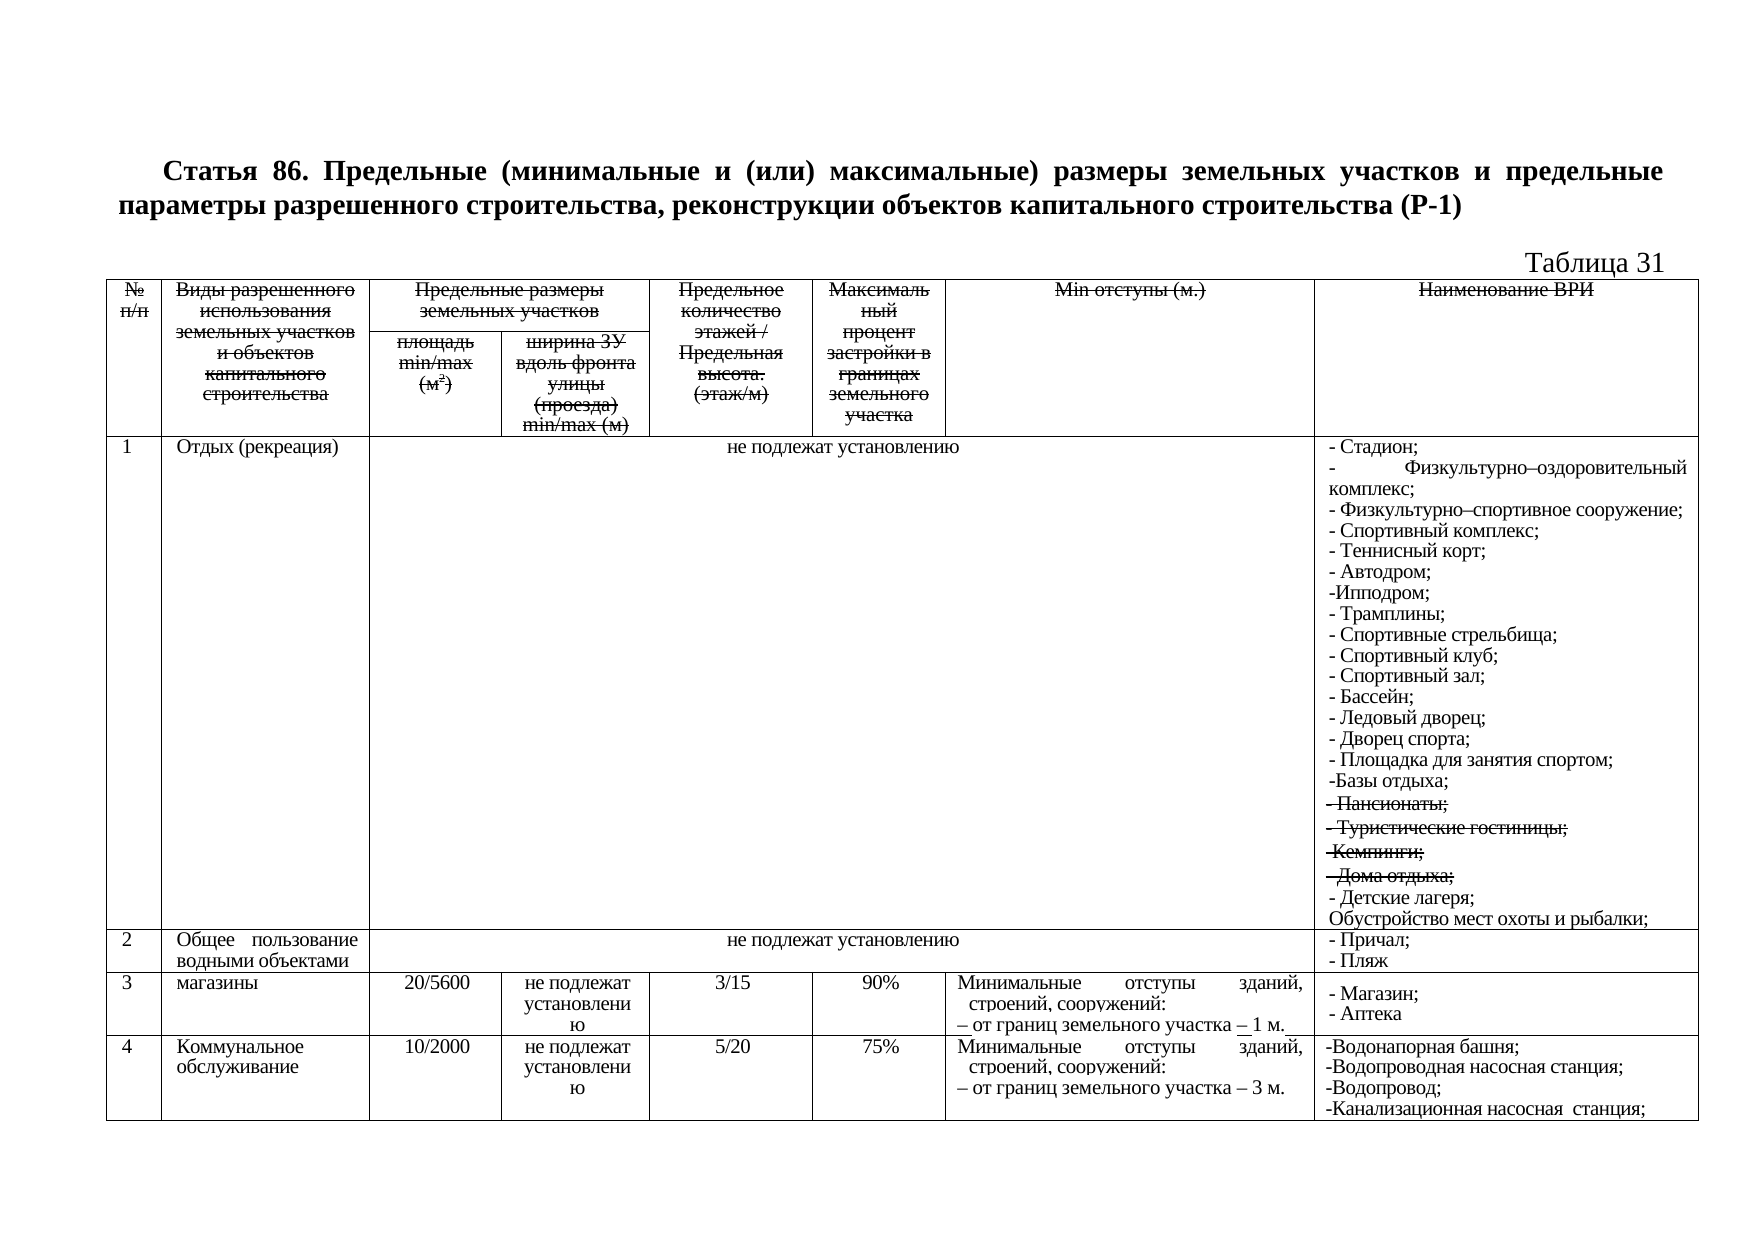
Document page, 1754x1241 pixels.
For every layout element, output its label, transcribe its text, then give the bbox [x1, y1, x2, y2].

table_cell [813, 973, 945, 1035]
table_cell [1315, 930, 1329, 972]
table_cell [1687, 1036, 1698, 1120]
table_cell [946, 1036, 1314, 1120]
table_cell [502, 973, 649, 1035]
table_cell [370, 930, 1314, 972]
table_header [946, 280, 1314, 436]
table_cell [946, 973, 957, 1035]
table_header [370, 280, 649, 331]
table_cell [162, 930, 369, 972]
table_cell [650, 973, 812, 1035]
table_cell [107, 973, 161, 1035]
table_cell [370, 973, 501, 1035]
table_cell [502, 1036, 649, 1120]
text Статья 86. Предельные (минимальные и (или) максимальные) размеры земельных участков и предельные параметры разрешенного строительства, реконструкции объектов капитального строительства (Р-1) [118, 153, 1665, 220]
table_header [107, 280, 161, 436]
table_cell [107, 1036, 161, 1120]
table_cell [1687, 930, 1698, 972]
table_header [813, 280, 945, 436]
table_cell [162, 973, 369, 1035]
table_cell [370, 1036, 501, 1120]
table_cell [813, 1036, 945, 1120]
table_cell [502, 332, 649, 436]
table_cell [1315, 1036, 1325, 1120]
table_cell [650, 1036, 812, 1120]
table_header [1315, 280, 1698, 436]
text Таблица 31 [118, 245, 1665, 279]
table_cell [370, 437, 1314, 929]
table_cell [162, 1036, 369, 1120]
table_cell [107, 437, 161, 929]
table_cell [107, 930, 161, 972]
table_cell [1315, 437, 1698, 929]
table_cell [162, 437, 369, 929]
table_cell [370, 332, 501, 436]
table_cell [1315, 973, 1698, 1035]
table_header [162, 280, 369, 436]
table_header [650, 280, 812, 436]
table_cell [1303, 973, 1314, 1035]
